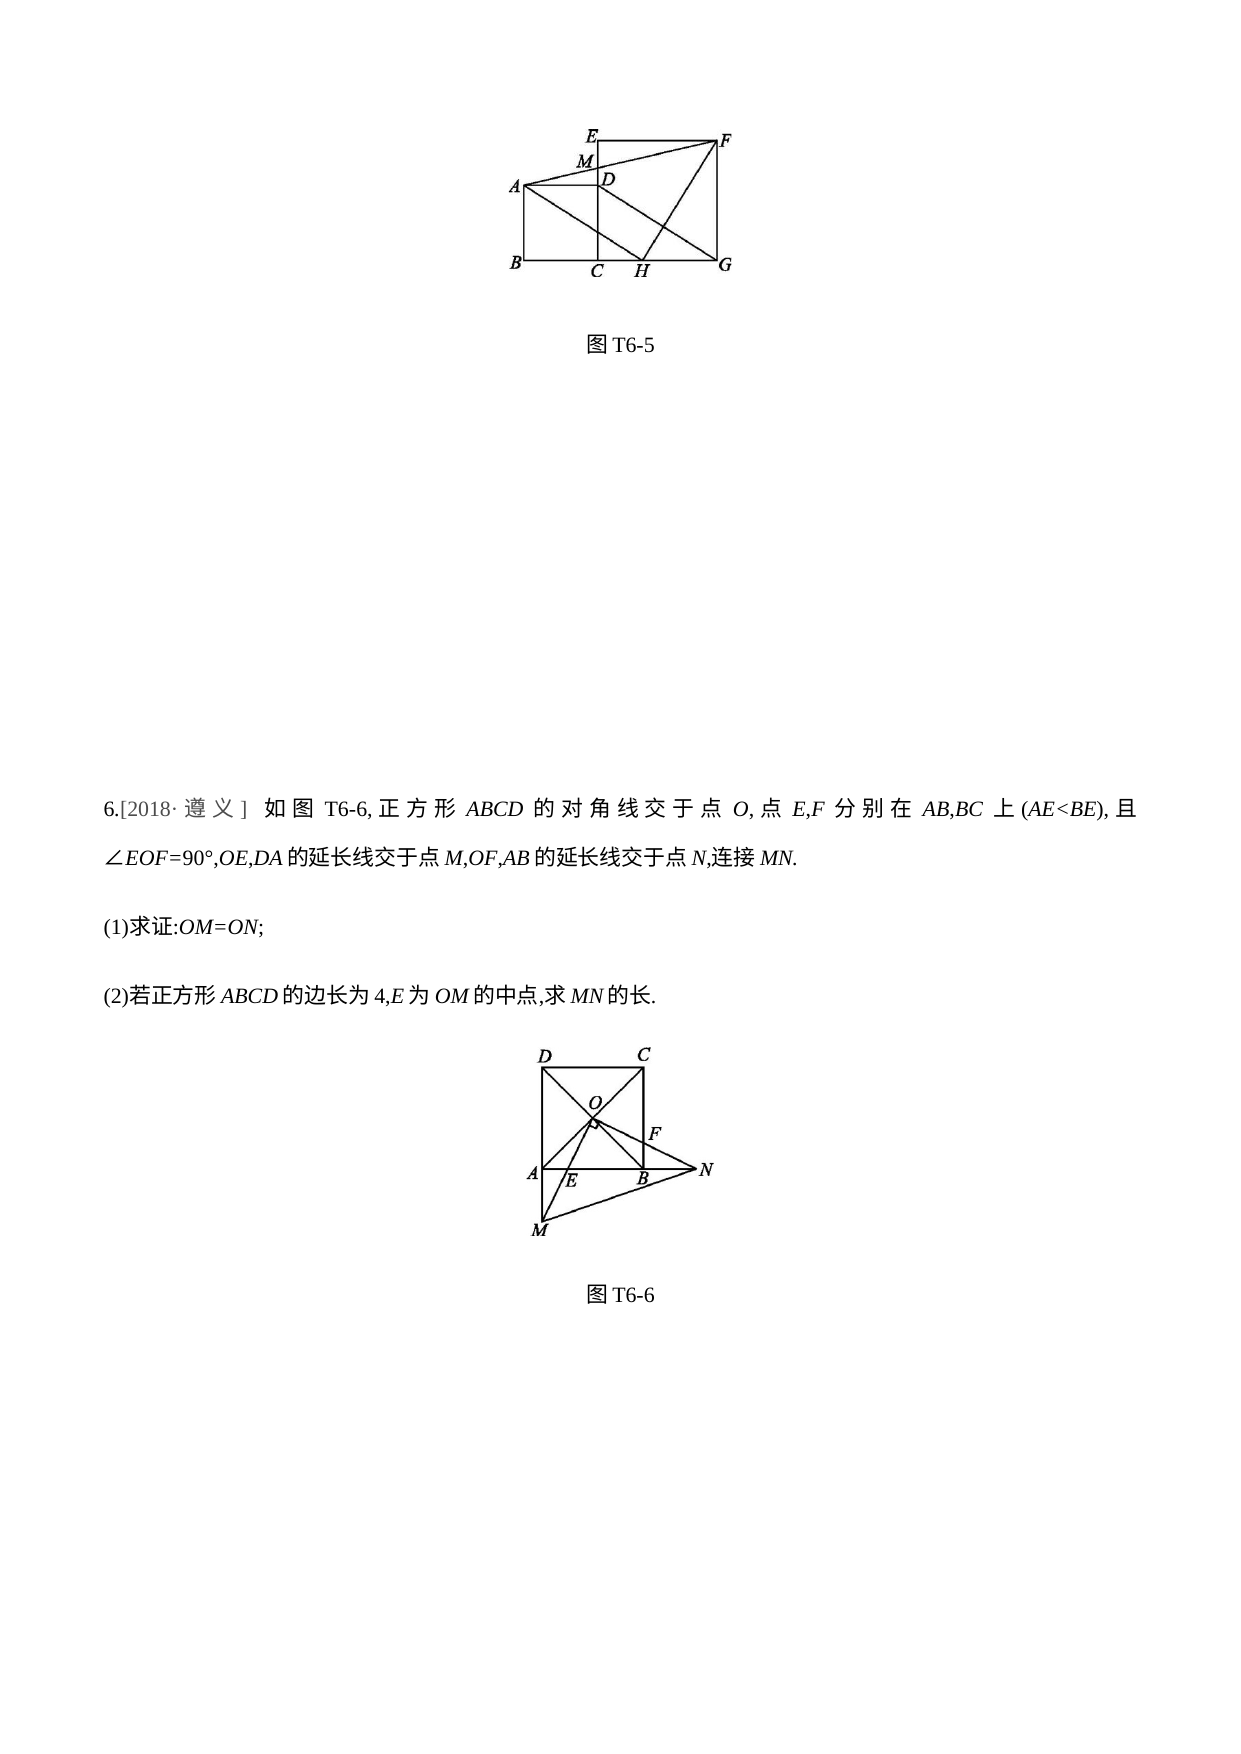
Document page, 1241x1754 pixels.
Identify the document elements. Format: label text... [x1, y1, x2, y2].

text 图T6-6 [103, 1276, 1137, 1309]
text (2)若正方形ABCD的边长为4,E为OM的中点,求MN的长. [103, 978, 1137, 1011]
text 图T6-5 [103, 326, 1137, 359]
picture [526, 1047, 714, 1236]
picture [508, 129, 732, 277]
text 6.[2018·遵义] 如图T6-6,正方形ABCD的对角线交于点O,点E,F分别在AB,BC上(AE<BE),且∠EOF=90°,OE,DA的延长线交于点M,OF,AB的延长线交于点N,连接MN. [103, 791, 1137, 872]
text (1)求证:OM=ON; [103, 909, 1137, 941]
